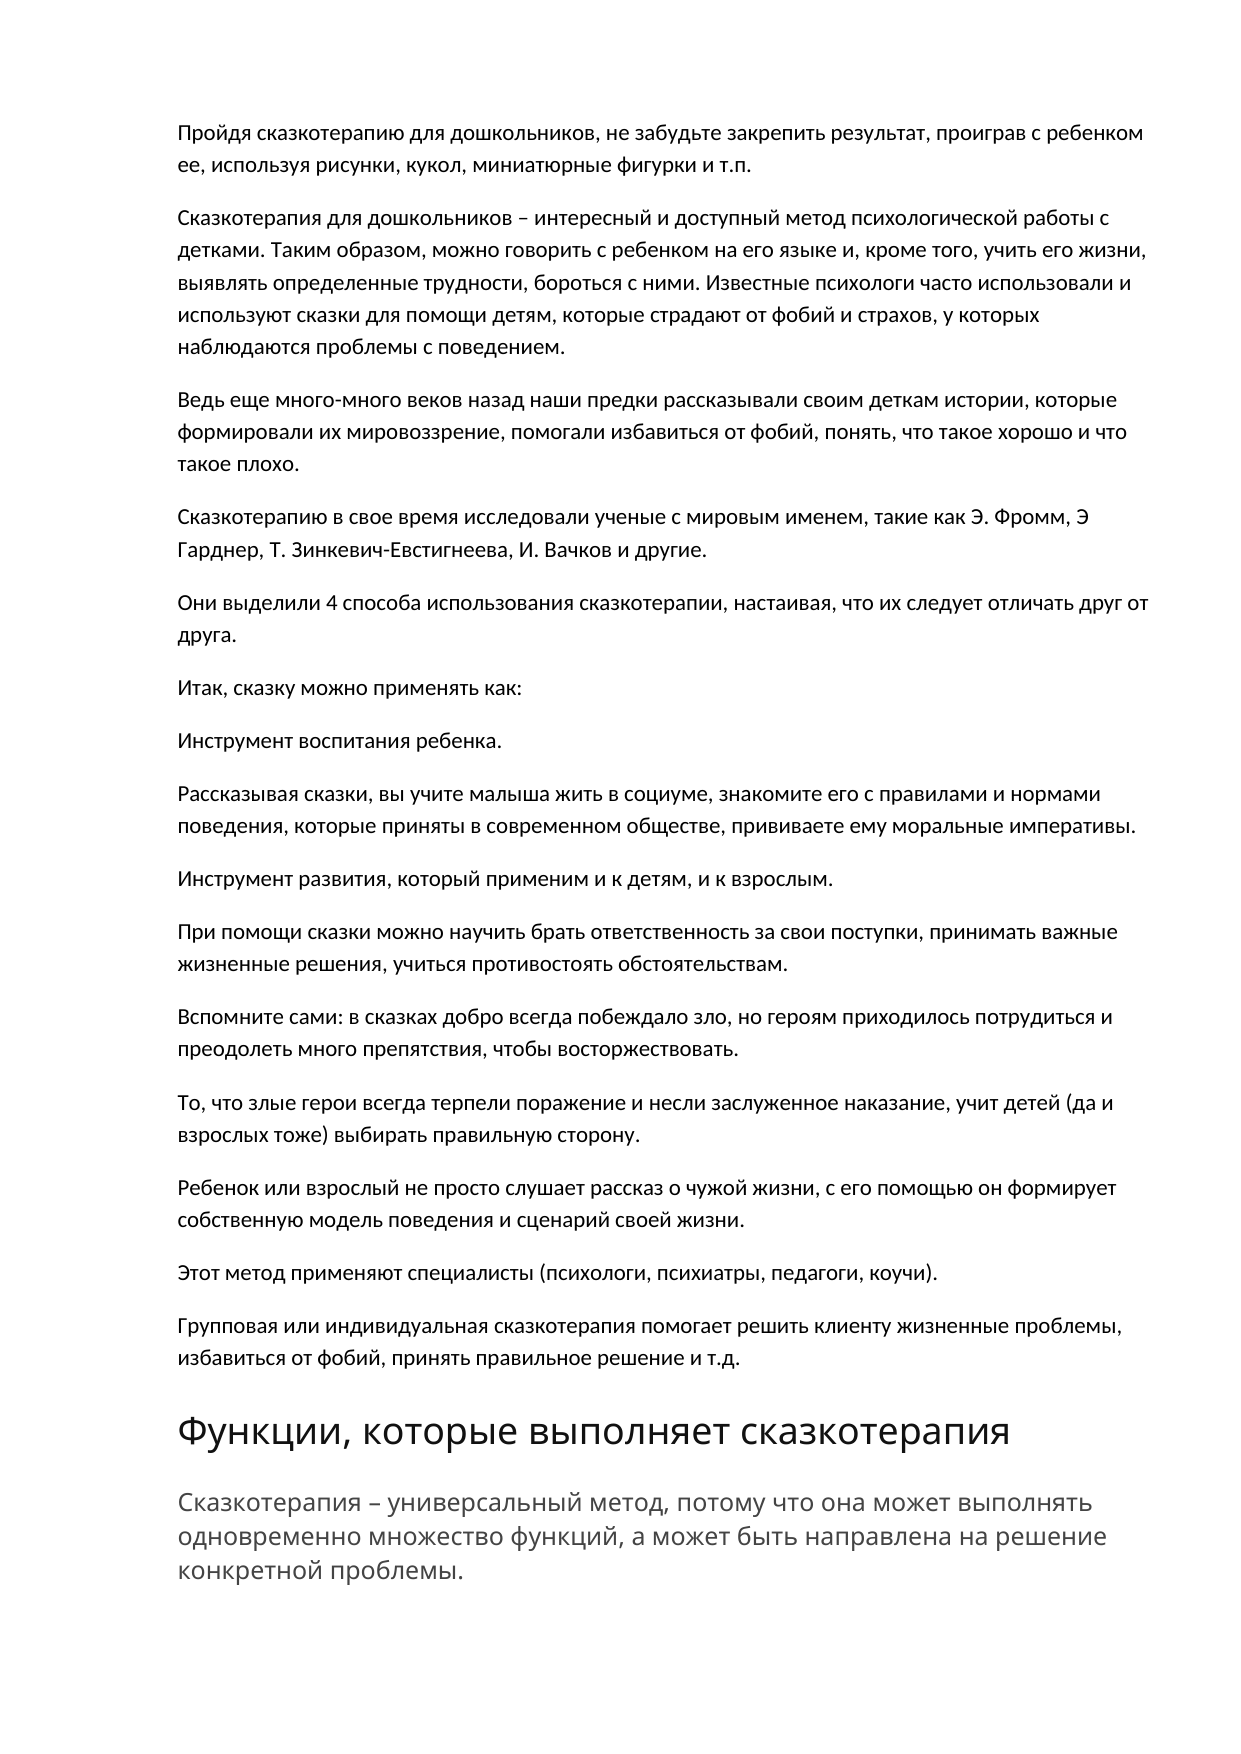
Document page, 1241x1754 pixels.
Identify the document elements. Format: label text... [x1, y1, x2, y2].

text При помощи сказки можно научить брать ответственность за свои поступки, принимать важные жизненные решения, учиться противостоять обстоятельствам. [177, 917, 1152, 977]
text Ребенок или взрослый не просто слушает рассказ о чужой жизни, с его помощью он формирует собственную модель поведения и сценарий своей жизни. [177, 1173, 1152, 1233]
text Групповая или индивидуальная сказкотерапия помогает решить клиенту жизненные проблемы, избавиться от фобий, принять правильное решение и т.д. [177, 1311, 1152, 1371]
text Итак, сказку можно применять как: [177, 673, 1152, 701]
text Этот метод применяют специалисты (психологи, психиатры, педагоги, коучи). [177, 1258, 1152, 1286]
text Сказкотерапия – универсальный метод, потому что она может выполнять одновременно множество функций, а может быть направлена на решение конкретной проблемы. [177, 1485, 1152, 1587]
text Пройдя сказкотерапию для дошкольников, не забудьте закрепить результат, проиграв с ребенком ее, используя рисунки, кукол, миниатюрные фигурки и т.п. [177, 118, 1152, 178]
text Сказкотерапию в свое время исследовали ученые с мировым именем, такие как Э. Фромм, Э Гарднер, Т. Зинкевич-Евстигнеева, И. Вачков и другие. [177, 502, 1152, 563]
text Функции, которые выполняет сказкотерапия [177, 1404, 1152, 1456]
text Инструмент развития, который применим и к детям, и к взрослым. [177, 864, 1152, 892]
text То, что злые герои всегда терпели поражение и несли заслуженное наказание, учит детей (да и взрослых тоже) выбирать правильную сторону. [177, 1088, 1152, 1148]
text Cказкотерапия для дошкольников – интересный и доступный метод психологической работы с детками. Таким образом, можно говорить с ребенком на его языке и, кроме того, учить его жизни, выявлять определенные трудности, бороться с ними. Известные психологи часто использовали и используют сказки для помощи детям, которые страдают от фобий и страхов, у которых наблюдаются проблемы с поведением. [177, 203, 1152, 360]
text Они выделили 4 способа использования сказкотерапии, настаивая, что их следует отличать друг от друга. [177, 588, 1152, 648]
text Рассказывая сказки, вы учите малыша жить в социуме, знакомите его с правилами и нормами поведения, которые приняты в современном обществе, прививаете ему моральные императивы. [177, 779, 1152, 839]
text Инструмент воспитания ребенка. [177, 726, 1152, 754]
text Ведь еще много-много веков назад наши предки рассказывали своим деткам истории, которые формировали их мировоззрение, помогали избавиться от фобий, понять, что такое хорошо и что такое плохо. [177, 385, 1152, 477]
text Вспомните сами: в сказках добро всегда побеждало зло, но героям приходилось потрудиться и преодолеть много препятствия, чтобы восторжествовать. [177, 1002, 1152, 1063]
